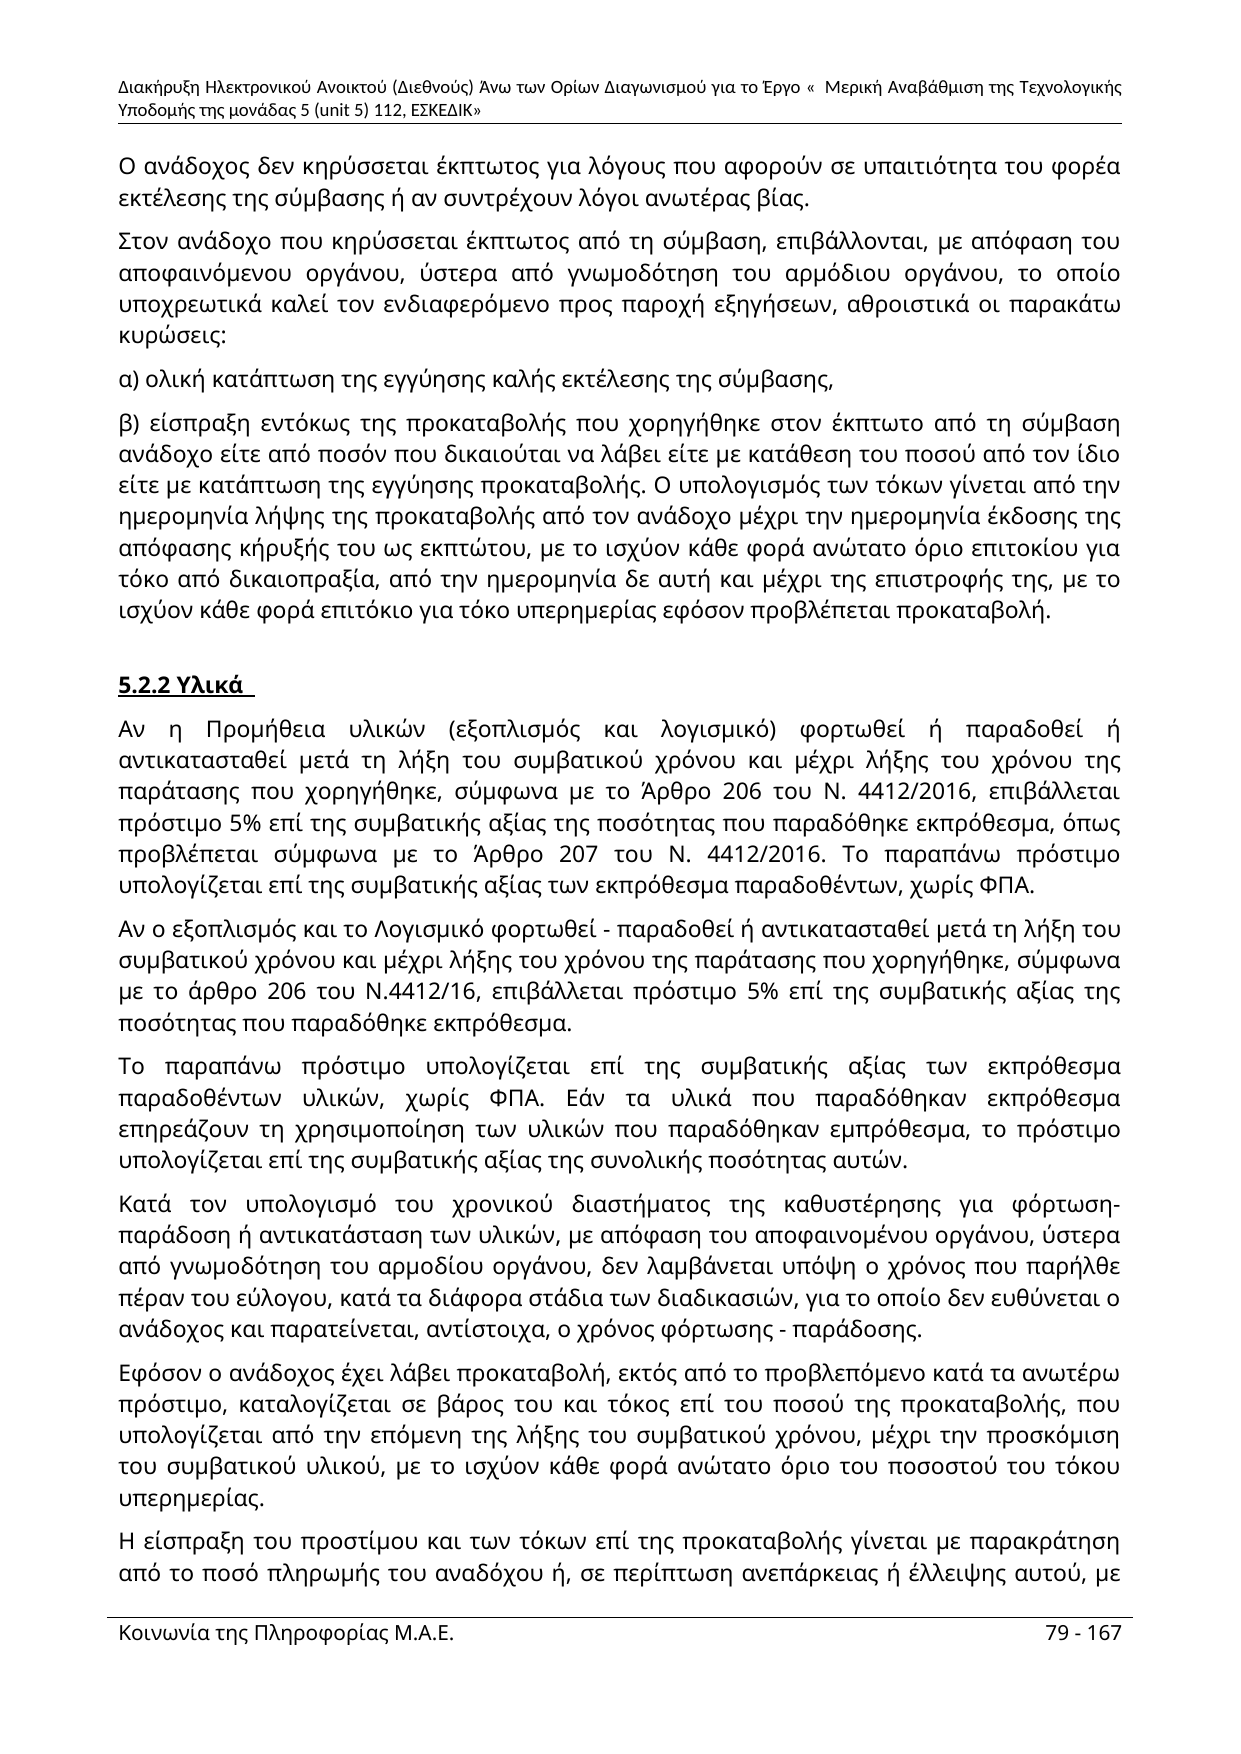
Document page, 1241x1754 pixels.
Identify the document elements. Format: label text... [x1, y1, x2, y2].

text α) ολική κατάπτωση της εγγύησης καλής εκτέλεσης της σύμβασης, [118, 363, 1122, 394]
text Στον ανάδοχο που κηρύσσεται έκπτωτος από τη σύμβαση, επιβάλλονται, με απόφαση του αποφαινόμενου οργάνου, ύστερα από γνωμοδότηση του αρμόδιου οργάνου, το οποίο υποχρεωτικά καλεί τον ενδιαφερόμενο προς παροχή εξηγήσεων, αθροιστικά οι παρακάτω κυρώσεις: [118, 225, 1122, 350]
text Το παραπάνω πρόστιμο υπολογίζεται επί της συμβατικής αξίας των εκπρόθεσμα παραδοθέντων υλικών, χωρίς ΦΠΑ. Εάν τα υλικά που παραδόθηκαν εκπρόθεσμα επηρεάζουν τη χρησιμοποίηση των υλικών που παραδόθηκαν εμπρόθεσμα, το πρόστιμο υπολογίζεται επί της συμβατικής αξίας της συνολικής ποσότητας αυτών. [118, 1050, 1122, 1175]
text 5.2.2 Υλικά [118, 669, 1122, 700]
text Ο ανάδοχος δεν κηρύσσεται έκπτωτος για λόγους που αφορούν σε υπαιτιότητα του φορέα εκτέλεσης της σύμβασης ή αν συντρέχουν λόγοι ανωτέρας βίας. [118, 150, 1122, 213]
text Κατά τον υπολογισμό του χρονικού διαστήματος της καθυστέρησης για φόρτωση- παράδοση ή αντικατάσταση των υλικών, με απόφαση του αποφαινομένου οργάνου, ύστερα από γνωμοδότηση του αρμοδίου οργάνου, δεν λαμβάνεται υπόψη ο χρόνος που παρήλθε πέραν του εύλογου, κατά τα διάφορα στάδια των διαδικασιών, για το οποίο δεν ευθύνεται ο ανάδοχος και παρατείνεται, αντίστοιχα, ο χρόνος φόρτωσης - παράδοσης. [118, 1188, 1122, 1344]
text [118, 1525, 1122, 1588]
text Εφόσον ο ανάδοχος έχει λάβει προκαταβολή, εκτός από το προβλεπόμενο κατά τα ανωτέρω πρόστιμο, καταλογίζεται σε βάρος του και τόκος επί του ποσού της προκαταβολής, που υπολογίζεται από την επόμενη της λήξης του συμβατικού χρόνου, μέχρι την προσκόμιση του συμβατικού υλικού, με το ισχύον κάθε φορά ανώτατο όριο του ποσοστού του τόκου υπερημερίας. [118, 1356, 1122, 1513]
text β) είσπραξη εντόκως της προκαταβολής που χορηγήθηκε στον έκπτωτο από τη σύμβαση ανάδοχο είτε από ποσόν που δικαιούται να λάβει είτε με κατάθεση του ποσού από τον ίδιο είτε με κατάπτωση της εγγύησης προκαταβολής. Ο υπολογισμός των τόκων γίνεται από την ημερομηνία λήψης της προκαταβολής από τον ανάδοχο μέχρι την ημερομηνία έκδοσης της απόφασης κήρυξής του ως εκπτώτου, με το ισχύον κάθε φορά ανώτατο όριο επιτοκίου για τόκο από δικαιοπραξία, από την ημερομηνία δε αυτή και μέχρι της επιστροφής της, με το ισχύον κάθε φορά επιτόκιο για τόκο υπερημερίας εφόσον προβλέπεται προκαταβολή. [118, 406, 1122, 625]
text Αν η Προμήθεια υλικών (εξοπλισμός και λογισμικό) φορτωθεί ή παραδοθεί ή αντικατασταθεί μετά τη λήξη του συμβατικού χρόνου και μέχρι λήξης του χρόνου της παράτασης που χορηγήθηκε, σύμφωνα με το Άρθρο 206 του Ν. 4412/2016, επιβάλλεται πρόστιμο 5% επί της συμβατικής αξίας της ποσότητας που παραδόθηκε εκπρόθεσμα, όπως προβλέπεται σύμφωνα με το Άρθρο 207 του Ν. 4412/2016. Το παραπάνω πρόστιμο υπολογίζεται επί της συμβατικής αξίας των εκπρόθεσμα παραδοθέντων, χωρίς ΦΠΑ. [118, 713, 1122, 900]
text Αν ο εξοπλισμός και το Λογισμικό φορτωθεί - παραδοθεί ή αντικατασταθεί μετά τη λήξη του συμβατικού χρόνου και μέχρι λήξης του χρόνου της παράτασης που χορηγήθηκε, σύμφωνα με το άρθρο 206 του Ν.4412/16, επιβάλλεται πρόστιμο 5% επί της συμβατικής αξίας της ποσότητας που παραδόθηκε εκπρόθεσμα. [118, 913, 1122, 1038]
